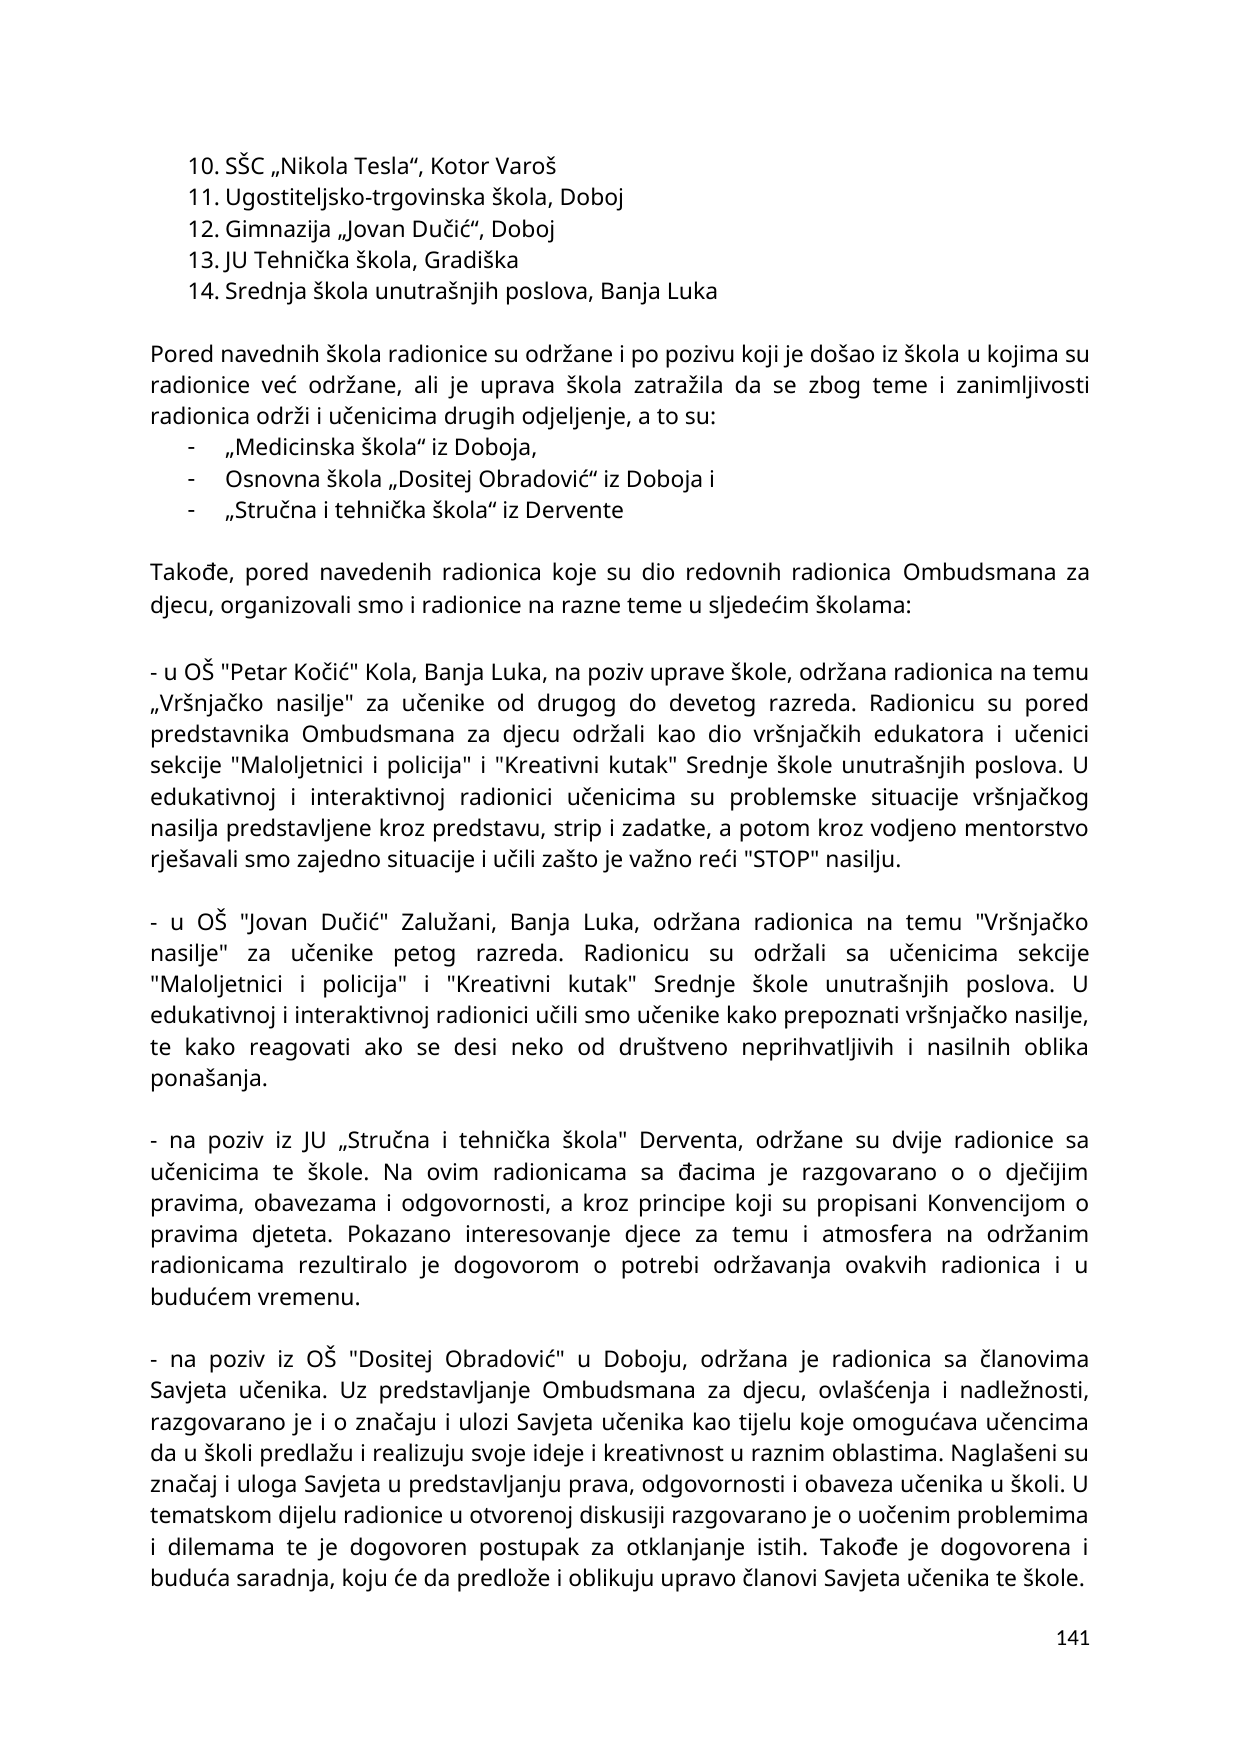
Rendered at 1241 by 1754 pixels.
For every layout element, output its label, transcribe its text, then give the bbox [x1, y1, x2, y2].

list Osnovna škola „Dositej Obradović“ iz Doboja i [187, 462, 1090, 494]
list Srednja škola unutrašnjih poslova, Banja Luka [187, 275, 1090, 306]
text Takođe, pored navedenih radionica koje su dio redovnih radionica Ombudsmana za djecu, organizovali smo i radionice na razne teme u sljedećim školama: [150, 556, 1090, 621]
list Gimnazija „Jovan Dučić“, Doboj [187, 212, 1090, 244]
text - na poziv iz OŠ "Dositej Obradović" u Doboju, održana je radionica sa članovima Savjeta učenika. Uz predstavljanje Ombudsmana za djecu, ovlašćenja i nadležnosti, razgovarano je i o značaju i ulozi Savjeta učenika kao tijelu koje omogućava učencima da u školi predlažu i realizuju svoje ideje i kreativnost u raznim oblastima. Naglašeni su značaj i uloga Savjeta u predstavljanju prava, odgovornosti i obaveza učenika u školi. U tematskom dijelu radionice u otvorenoj diskusiji razgovarano je o uočenim problemima i dilemama te je dogovoren postupak za otklanjanje istih. Takođe je dogovorena i buduća saradnja, koju će da predlože i oblikuju upravo članovi Savjeta učenika te škole. [150, 1343, 1090, 1593]
list JU Tehnička škola, Gradiška [187, 244, 1090, 275]
text - u OŠ "Petar Kočić" Kola, Banja Luka, na poziv uprave škole, održana radionica na temu „Vršnjačko nasilje" za učenike od drugog do devetog razreda. Radionicu su pored predstavnika Ombudsmana za djecu održali kao dio vršnjačkih edukatora i učenici sekcije "Maloljetnici i policija" i "Kreativni kutak" Srednje škole unutrašnjih poslova. U edukativnoj i interaktivnoj radionici učenicima su problemske situacije vršnjačkog nasilja predstavljene kroz predstavu, strip i zadatke, a potom kroz vodjeno mentorstvo rješavali smo zajedno situacije i učili zašto je važno reći "STOP" nasilju. [150, 656, 1090, 874]
list SŠC „Nikola Tesla“, Kotor Varoš [187, 150, 1090, 181]
list „Stručna i tehnička škola“ iz Dervente [187, 494, 1090, 525]
text Pored navednih škola radionice su održane i po pozivu koji je došao iz škola u kojima su radionice već održane, ali je uprava škola zatražila da se zbog teme i zanimljivosti radionica održi i učenicima drugih odjeljenje, a to su: [150, 337, 1090, 431]
text - u OŠ "Jovan Dučić" Zalužani, Banja Luka, održana radionica na temu "Vršnjačko nasilje" za učenike petog razreda. Radionicu su održali sa učenicima sekcije "Maloljetnici i policija" i "Kreativni kutak" Srednje škole unutrašnjih poslova. U edukativnoj i interaktivnoj radionici učili smo učenike kako prepoznati vršnjačko nasilje, te kako reagovati ako se desi neko od društveno neprihvatljivih i nasilnih oblika ponašanja. [150, 906, 1090, 1093]
list „Medicinska škola“ iz Doboja, [187, 431, 1090, 462]
text - na poziv iz JU „Stručna i tehnička škola" Derventa, održane su dvije radionice sa učenicima te škole. Na ovim radionicama sa đacima je razgovarano o o dječijim pravima, obavezama i odgovornosti, a kroz principe koji su propisani Konvencijom o pravima djeteta. Pokazano interesovanje djece za temu i atmosfera na održanim radionicama rezultiralo je dogovorom o potrebi održavanja ovakvih radionica i u budućem vremenu. [150, 1124, 1090, 1312]
list Ugostiteljsko-trgovinska škola, Doboj [187, 181, 1090, 212]
